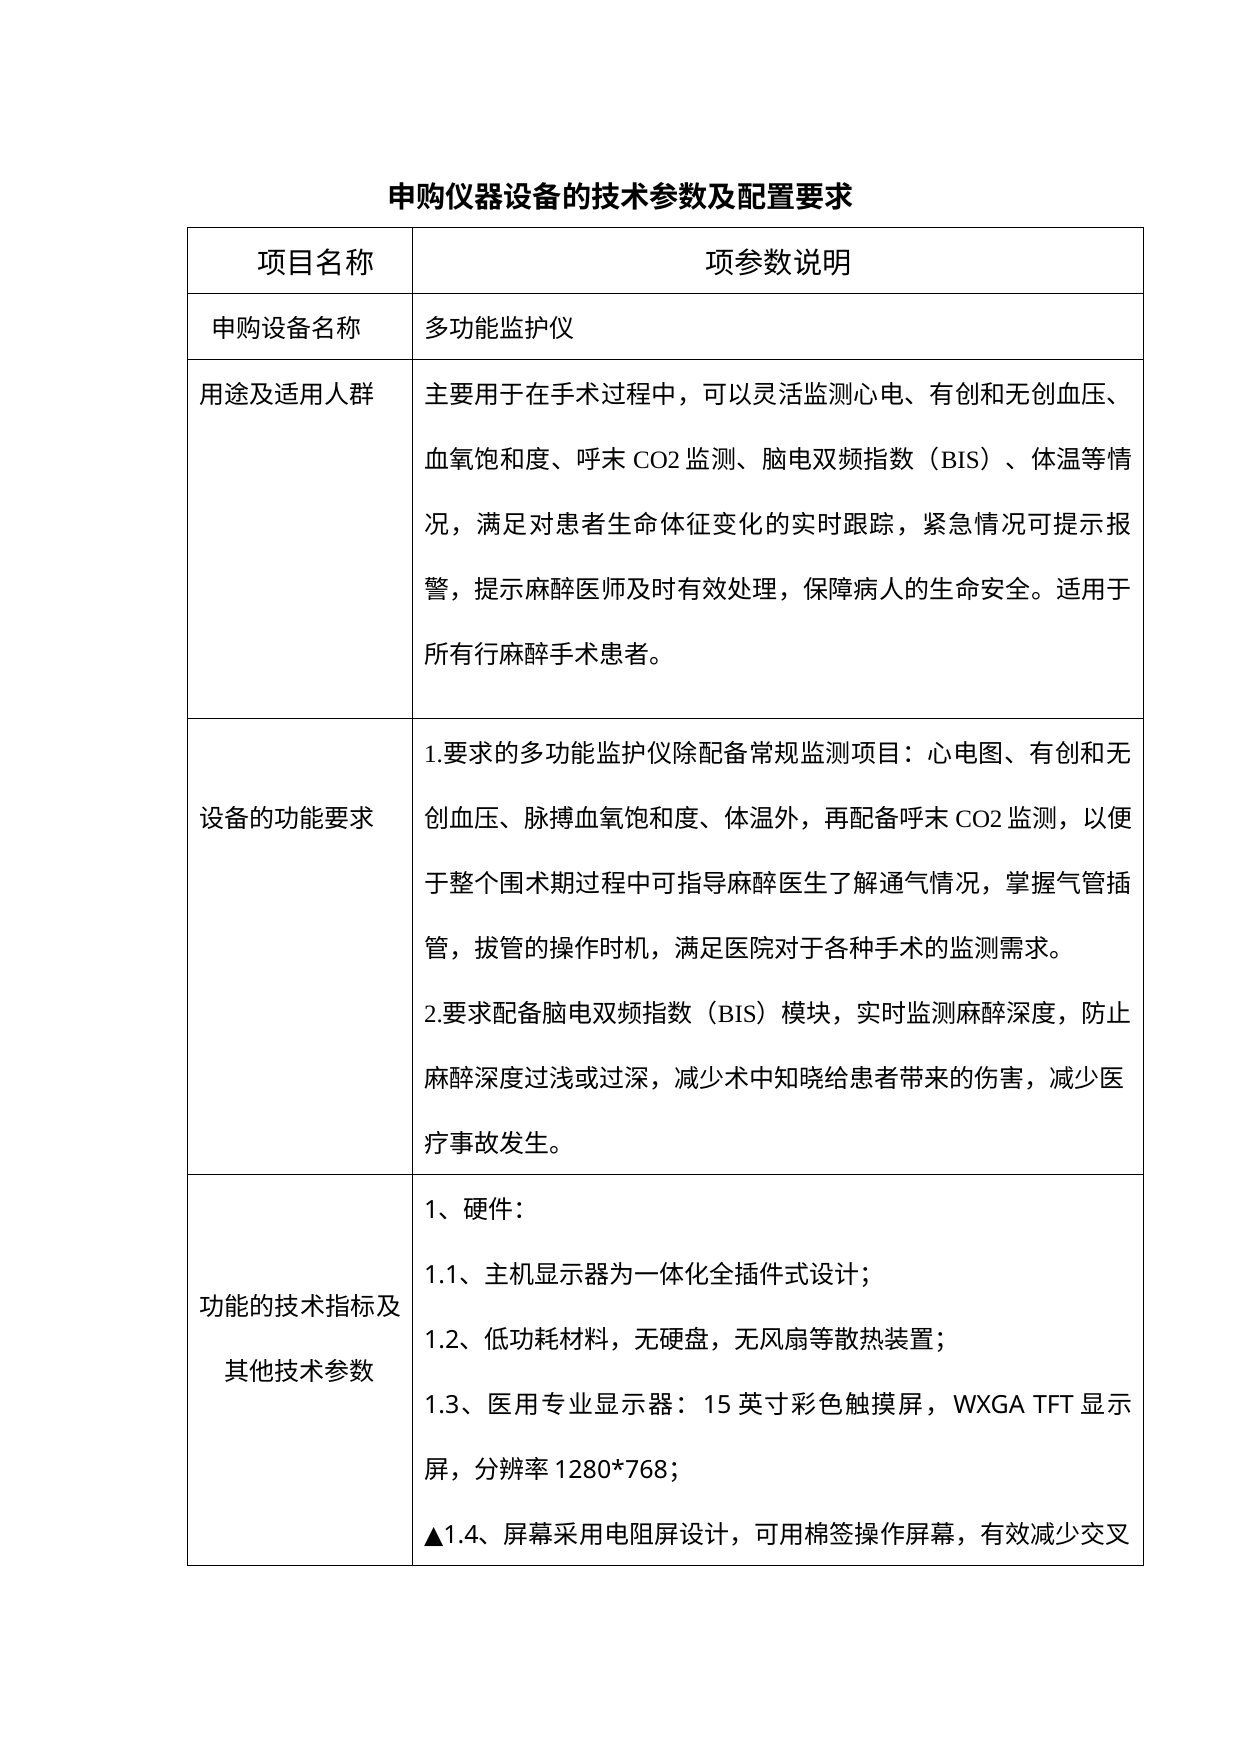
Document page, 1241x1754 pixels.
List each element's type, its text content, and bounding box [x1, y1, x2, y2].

table_header 项目名称 [188, 228, 412, 293]
table_cell 申购设备名称 [188, 294, 412, 359]
table_cell 主要用于在手术过程中，可以灵活监测心电、有创和无创血压、血氧饱和度、呼末CO2监测、脑电双频指数（BIS）、体温等情况，满足对患者生命体征变化的实时跟踪，紧急情况可提示报警，提示麻醉医师及时有效处理，保障病人的生命安全。适用于所有行麻醉手术患者。 [413, 360, 1143, 718]
table_cell 用途及适用人群 [188, 360, 412, 718]
text 申购仪器设备的技术参数及配置要求 [187, 162, 1053, 227]
table_cell 1.要求的多功能监护仪除配备常规监测项目：心电图、有创和无创血压、脉搏血氧饱和度、体温外，再配备呼末CO2监测，以便于整个围术期过程中可指导麻醉医生了解通气情况，掌握气管插管，拔管的操作时机，满足医院对于各种手术的监测需求。 2.要求配备脑电双频指数（BIS）模块，实时监测麻醉深度，防止麻醉深度过浅或过深，减少术中知晓给患者带来的伤害，减少医疗事故发生。 [413, 719, 1143, 1174]
table_cell 功能的技术指标及其他技术参数 [188, 1175, 412, 1565]
table_cell 多功能监护仪 [413, 294, 1143, 359]
table_cell 设备的功能要求 [188, 719, 412, 1174]
table_header 项参数说明 [413, 228, 1143, 293]
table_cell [413, 1175, 1143, 1565]
